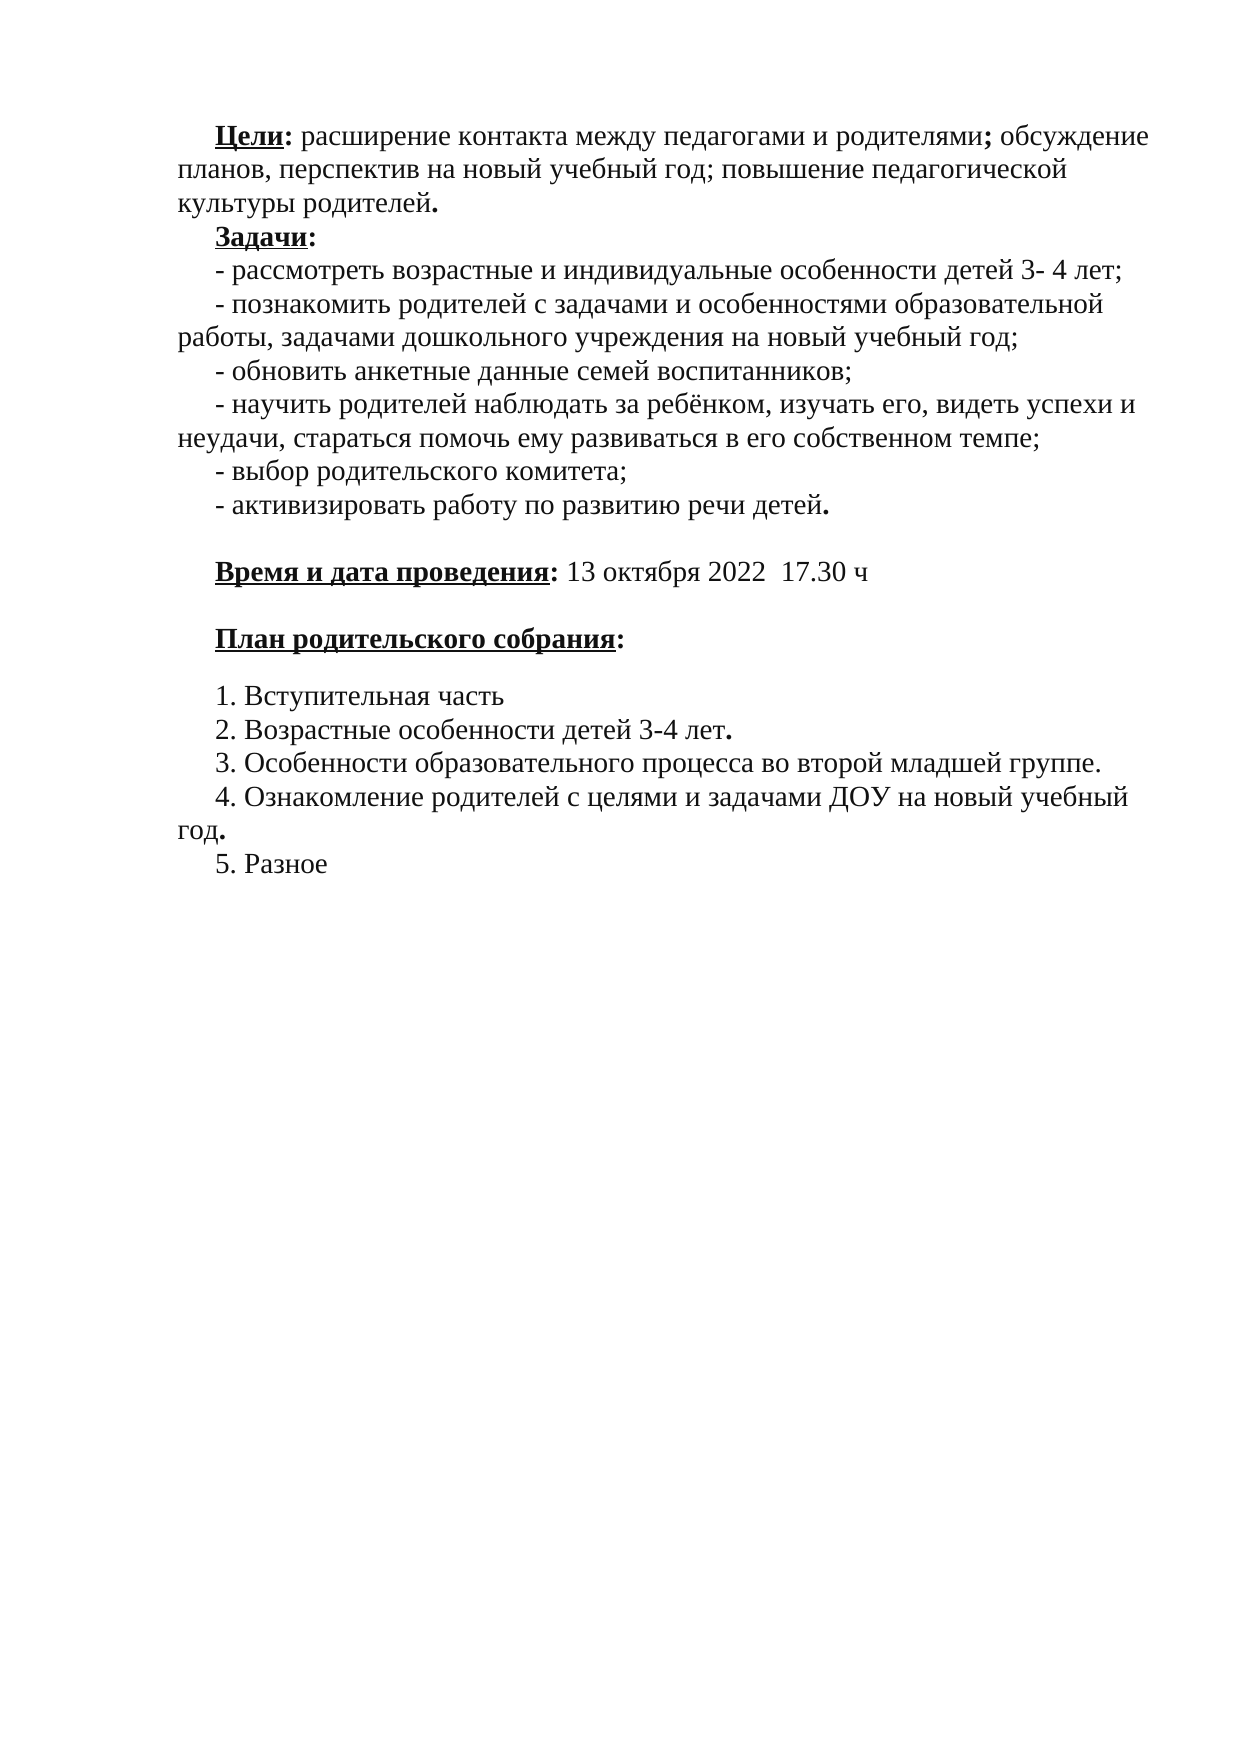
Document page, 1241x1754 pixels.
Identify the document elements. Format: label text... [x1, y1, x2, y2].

text 1. Вступительная часть [177, 678, 1152, 712]
text 5. Разное [177, 846, 1152, 879]
text - выбор родительского комитета; [177, 453, 1152, 487]
text 3. Особенности образовательного процесса во второй младшей группе. [177, 745, 1152, 779]
text Цели: расширение контакта между педагогами и родителями; обсуждение планов, перспектив на новый учебный год; повышение педагогической культуры родителей. [177, 118, 1152, 219]
text - обновить анкетные данные семей воспитанников; [177, 353, 1152, 386]
text Задачи: [177, 219, 1152, 252]
text План родительского собрания: [177, 621, 1152, 655]
text - рассмотреть возрастные и индивидуальные особенности детей 3- 4 лет; [177, 252, 1152, 286]
text 2. Возрастные особенности детей 3-4 лет. [177, 712, 1152, 745]
text - научить родителей наблюдать за ребёнком, изучать его, видеть успехи и неудачи, стараться помочь ему развиваться в его собственном темпе; [177, 386, 1152, 453]
text 4. Ознакомление родителей с целями и задачами ДОУ на новый учебный год. [177, 779, 1152, 846]
text - познакомить родителей с задачами и особенностями образовательной работы, задачами дошкольного учреждения на новый учебный год; [177, 286, 1152, 353]
text Время и дата проведения: 13 октября 2022 17.30 ч [177, 554, 1152, 588]
text - активизировать работу по развитию речи детей. [177, 487, 1152, 521]
